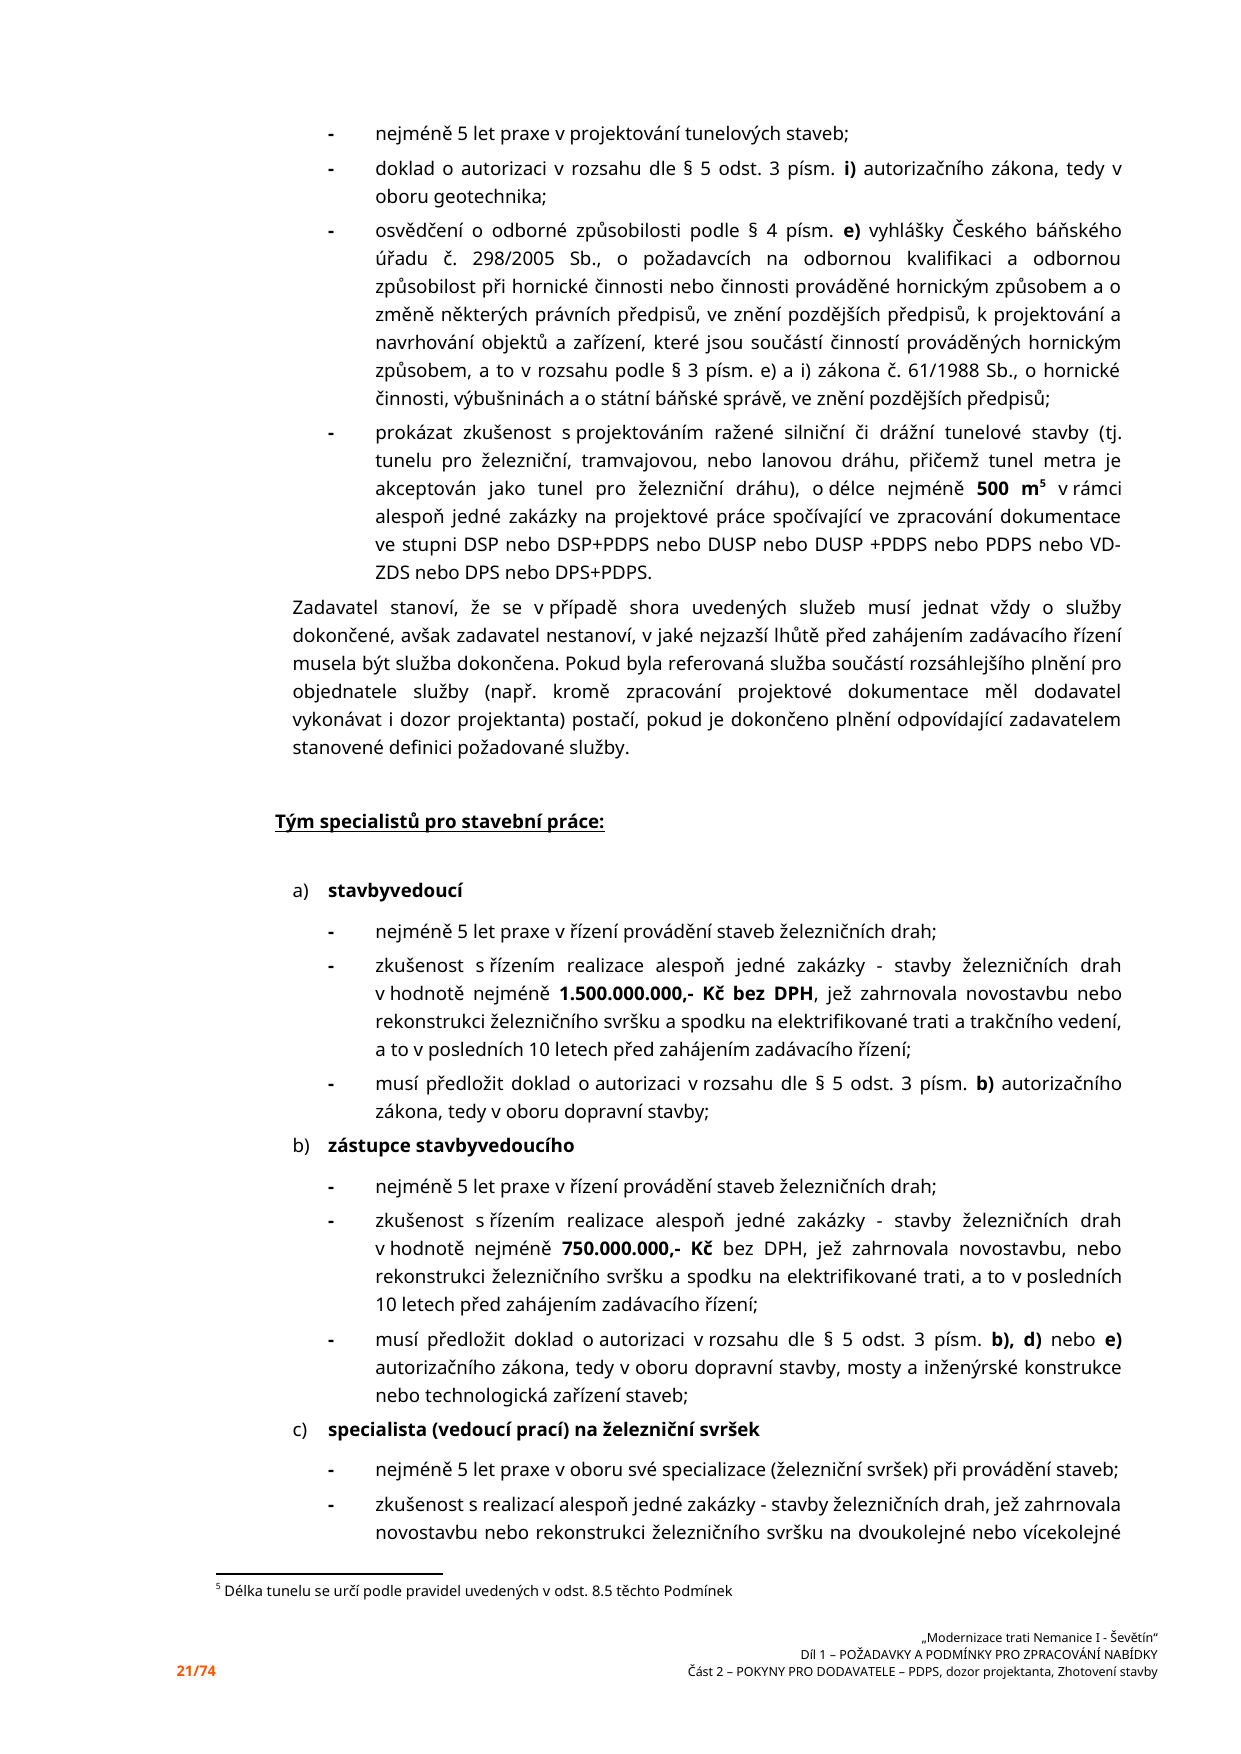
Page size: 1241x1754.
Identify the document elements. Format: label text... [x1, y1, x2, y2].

text zkušenost s řízením realizace alespoň jedné zakázky - stavby železničních drah v hodnotě nejméně 750.000.000,- Kč bez DPH, jež zahrnovala novostavbu, nebo rekonstrukci železničního svršku a spodku na elektrifikované trati, a to v posledních 10 letech před zahájením zadávacího řízení; [328, 1208, 1122, 1317]
text zástupce stavbyvedoucího [292, 1133, 1122, 1158]
list Zadavatel stanoví, že se v případě shora uvedených služeb musí jednat vždy o služby dokončené, avšak zadavatel nestanoví, v jaké nejzazší lhůtě před zahájením zadávacího řízení musela být služba dokončena. Pokud byla referovaná služba součástí rozsáhlejšího plnění pro objednatele služby (např. kromě zpracování projektové dokumentace měl dodavatel vykonávat i dozor projektanta) postačí, pokud je dokončeno plnění odpovídající zadavatelem stanovené definici požadované služby. [292, 594, 1122, 759]
list Tým specialistů pro stavební práce: [275, 809, 1122, 834]
text specialista (vedoucí prací) na železniční svršek [292, 1416, 1122, 1442]
text doklad o autorizaci v rozsahu dle § 5 odst. 3 písm. i) autorizačního zákona, tedy v oboru geotechnika; [328, 155, 1122, 208]
text osvědčení o odborné způsobilosti podle § 4 písm. e) vyhlášky Českého báňského úřadu č. 298/2005 Sb., o požadavcích na odbornou kvalifikaci a odbornou způsobilost při hornické činnosti nebo činnosti prováděné hornickým způsobem a o změně některých právních předpisů, ve znění pozdějších předpisů, k projektování a navrhování objektů a zařízení, které jsou součástí činností prováděných hornickým způsobem, a to v rozsahu podle § 3 písm. e) a i) zákona č. 61/1988 Sb., o hornické činnosti, výbušninách a o státní báňské správě, ve znění pozdějších předpisů; [328, 217, 1122, 411]
text nejméně 5 let praxe v projektování tunelových staveb; [328, 121, 1122, 146]
text prokázat zkušenost s projektováním ražené silniční či drážní tunelové stavby (tj. tunelu pro železniční, tramvajovou, nebo lanovou dráhu, přičemž tunel metra je akceptován jako tunel pro železniční dráhu), o délce nejméně 500 m v rámci alespoň jedné zakázky na projektové práce spočívající ve zpracování dokumentace ve stupni DSP nebo DSP+PDPS nebo DUSP nebo DUSP +PDPS nebo PDPS nebo VD-ZDS nebo DPS nebo DPS+PDPS. [328, 419, 1122, 585]
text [328, 1491, 1122, 1544]
text nejméně 5 let praxe v oboru své specializace (železniční svršek) při provádění staveb; [328, 1457, 1122, 1482]
text zkušenost s řízením realizace alespoň jedné zakázky - stavby železničních drah v hodnotě nejméně 1.500.000.000,- Kč bez DPH, jež zahrnovala novostavbu nebo rekonstrukci železničního svršku a spodku na elektrifikované trati a trakčního vedení, a to v posledních 10 letech před zahájením zadávacího řízení; [328, 952, 1122, 1062]
text musí předložit doklad o autorizaci v rozsahu dle § 5 odst. 3 písm. b) autorizačního zákona, tedy v oboru dopravní stavby; [328, 1071, 1122, 1124]
text musí předložit doklad o autorizaci v rozsahu dle § 5 odst. 3 písm. b), d) nebo e) autorizačního zákona, tedy v oboru dopravní stavby, mosty a inženýrské konstrukce nebo technologická zařízení staveb; [328, 1326, 1122, 1407]
text nejméně 5 let praxe v řízení provádění staveb železničních drah; [328, 918, 1122, 943]
text nejméně 5 let praxe v řízení provádění staveb železničních drah; [328, 1173, 1122, 1199]
list stavbyvedoucí [292, 877, 1122, 903]
